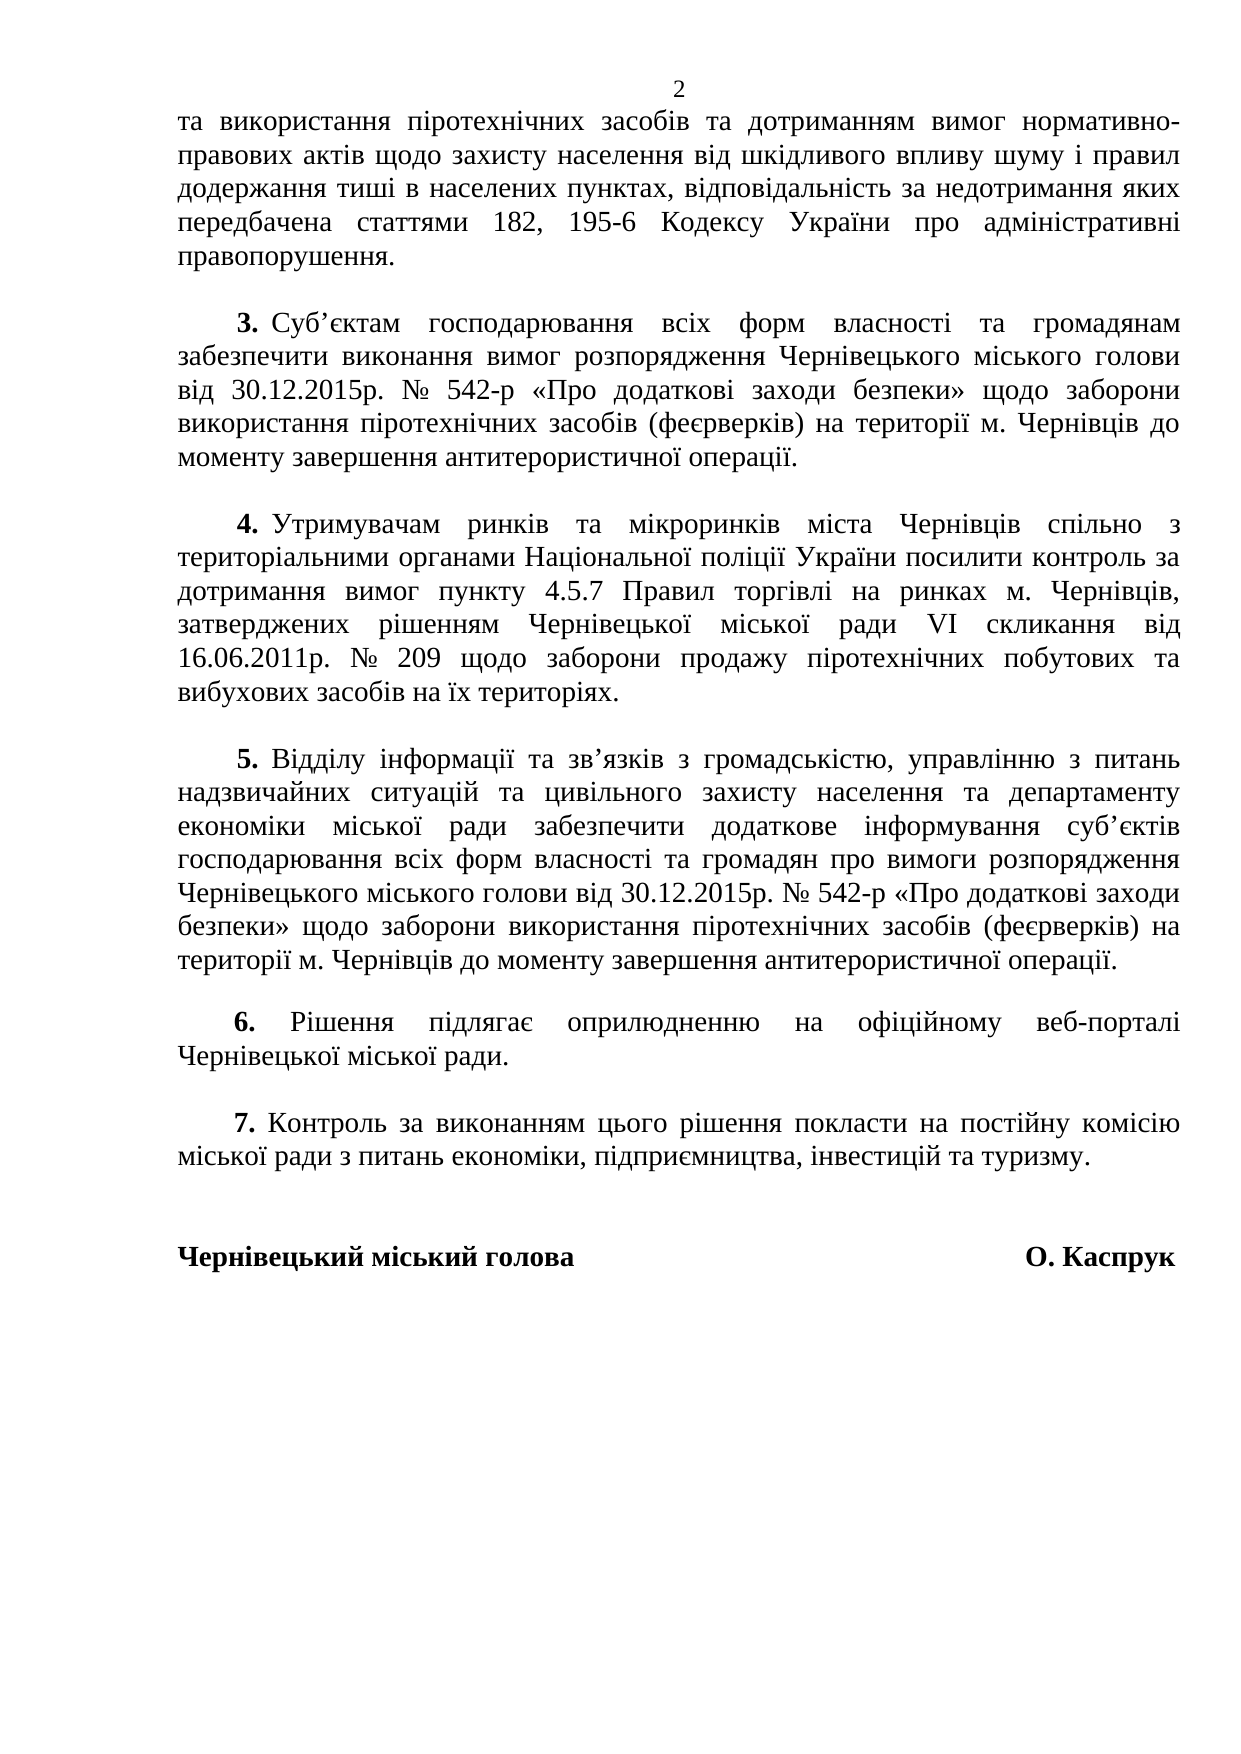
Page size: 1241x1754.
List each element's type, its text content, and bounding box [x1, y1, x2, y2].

text 6. Рішення підлягає оприлюдненню на офіційному веб-порталі Чернівецької міської ради. [177, 1004, 1181, 1071]
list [177, 103, 1181, 271]
list Суб’єктам господарювання всіх форм власності та громадянам забезпечити виконання вимог розпорядження Чернівецького міського голови від 30.12.2015р. № 542-р «Про додаткові заходи безпеки» щодо заборони використання піротехнічних засобів (феєрверків) на території м. Чернівців до моменту завершення антитерористичної операції. [177, 305, 1181, 472]
list Утримувачам ринків та мікроринків міста Чернівців спільно з територіальними органами Національної поліції України посилити контроль за дотримання вимог пункту 4.5.7 Правил торгівлі на ринках м. Чернівців, затверджених рішенням Чернівецької міської ради VI скликання від 16.06.2011р. № 209 щодо заборони продажу піротехнічних побутових та вибухових засобів на їх територіях. [177, 506, 1181, 707]
text Чернівецький міський голова О. Каспрук [177, 1239, 1181, 1273]
text 7. Контроль за виконанням цього рішення покласти на постійну комісію міської ради з питань економіки, підприємництва, інвестицій та туризму. [177, 1105, 1181, 1172]
list Відділу інформації та зв’язків з громадськістю, управлінню з питань надзвичайних ситуацій та цивільного захисту населення та департаменту економіки міської ради забезпечити додаткове інформування суб’єктів господарювання всіх форм власності та громадян про вимоги розпорядження Чернівецького міського голови від 30.12.2015р. № 542-р «Про додаткові заходи безпеки» щодо заборони використання піротехнічних засобів (феєрверків) на території м. Чернівців до моменту завершення антитерористичної операції. [177, 741, 1181, 976]
